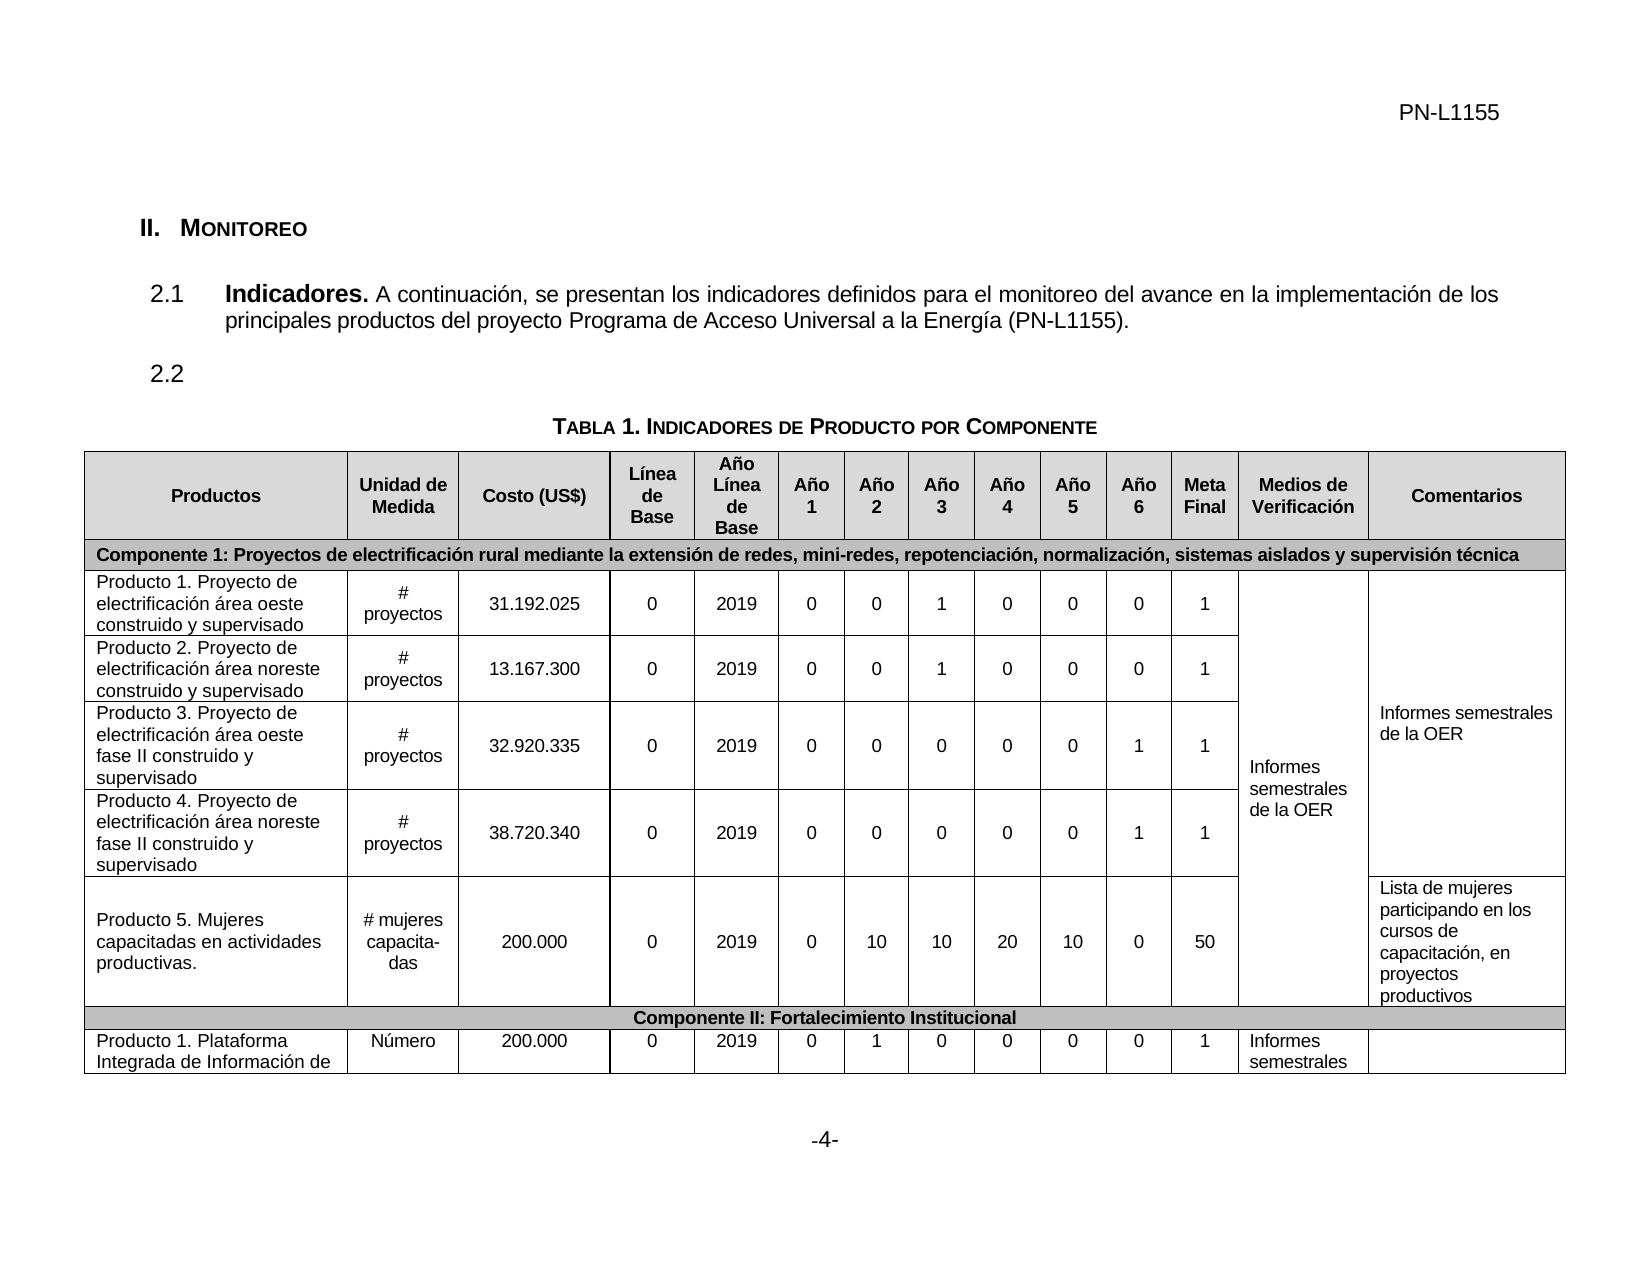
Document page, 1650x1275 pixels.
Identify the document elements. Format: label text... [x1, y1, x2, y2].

table_header Año 4 [975, 452, 1040, 539]
table_cell 1 [1172, 702, 1238, 788]
table_cell 0 [1107, 877, 1171, 1006]
table_cell 0 [975, 790, 1040, 876]
table_cell Número [348, 1030, 458, 1073]
table_cell 10 [1041, 877, 1106, 1006]
table_cell 0 [611, 571, 694, 635]
table_cell 2019 [695, 877, 778, 1006]
list Indicadores. A continuación, se presentan los indicadores definidos para el monitoreo del avance en la implementación de los principales productos del proyecto Programa de Acceso Universal a la Energía (PN-L1155). [150, 279, 1500, 334]
table_cell 0 [1107, 571, 1171, 635]
table_cell Lista de mujeres participando en los cursos de capacitación, en proyectos productivos [1369, 877, 1565, 1006]
table_cell 0 [975, 702, 1040, 788]
table_cell 0 [779, 790, 844, 876]
subtitle Monitoreo [150, 212, 1500, 241]
table_cell 0 [779, 702, 844, 788]
table_cell 0 [1041, 636, 1106, 701]
table_cell 0 [1107, 636, 1171, 701]
table_cell 10 [909, 877, 974, 1006]
table_header Año 6 [1107, 452, 1171, 539]
table_cell 1 [909, 636, 974, 701]
table_cell Componente 1: Proyectos de electrificación rural mediante la extensión de redes, mini-redes, repotenciación, normalización, sistemas aislados y supervisión técnica [85, 540, 1565, 570]
table_cell # proyectos [348, 636, 458, 701]
table_header Año 3 [909, 452, 974, 539]
table_cell 0 [611, 702, 694, 788]
table_cell # mujeres capacita-das [348, 877, 458, 1006]
table_header Productos [85, 452, 347, 539]
table_cell 0 [845, 636, 908, 701]
table_header Año Línea de Base [695, 452, 778, 539]
table_cell # proyectos [348, 571, 458, 635]
table_cell 0 [1107, 1030, 1171, 1073]
table_header Año 1 [779, 452, 844, 539]
table_cell Componente II: Fortalecimiento Institucional [85, 1007, 1565, 1029]
table_cell 2019 [695, 702, 778, 788]
table_cell 2019 [695, 636, 778, 701]
table_cell Producto 3. Proyecto de electrificación área oeste fase II construido y supervisado [85, 702, 347, 788]
table_cell 0 [1041, 1030, 1106, 1073]
table_cell 50 [1172, 877, 1238, 1006]
table_cell 0 [779, 571, 844, 635]
table_cell 0 [909, 790, 974, 876]
table_cell Informes semestrales de la OER [1239, 571, 1368, 1006]
table_header Unidad de Medida [348, 452, 458, 539]
title Tabla 1. Indicadores de Producto por Componente [150, 413, 1500, 439]
table_header Línea de Base [611, 452, 694, 539]
table_cell [1369, 1030, 1565, 1073]
table_cell 0 [611, 877, 694, 1006]
table_cell 0 [1041, 790, 1106, 876]
table_cell Informes semestrales de la OER [1369, 571, 1565, 876]
table_cell # proyectos [348, 790, 458, 876]
table_cell 0 [909, 702, 974, 788]
table_cell 0 [779, 636, 844, 701]
table_cell 38.720.340 [459, 790, 609, 876]
table_cell 0 [845, 702, 908, 788]
table_cell 2019 [695, 1030, 778, 1073]
table_cell 1 [845, 1030, 908, 1073]
table_cell 0 [975, 571, 1040, 635]
table_cell 0 [779, 1030, 844, 1073]
table_cell Producto 1. Proyecto de electrificación área oeste construido y supervisado [85, 571, 347, 635]
table_cell 32.920.335 [459, 702, 609, 788]
table_cell 200.000 [459, 877, 609, 1006]
table_cell 0 [611, 636, 694, 701]
table_cell 200.000 [459, 1030, 609, 1073]
table_cell 0 [975, 636, 1040, 701]
table_cell 2019 [695, 790, 778, 876]
table_cell 1 [1172, 790, 1238, 876]
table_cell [85, 1030, 347, 1073]
table_cell 1 [1107, 790, 1171, 876]
table_cell 31.192.025 [459, 571, 609, 635]
table_cell 2019 [695, 571, 778, 635]
table_header Meta Final [1172, 452, 1238, 539]
table_header Año 5 [1041, 452, 1106, 539]
table_cell 0 [1041, 702, 1106, 788]
table_cell 10 [845, 877, 908, 1006]
table_cell 0 [975, 1030, 1040, 1073]
table_cell 0 [1041, 571, 1106, 635]
table_cell Producto 4. Proyecto de electrificación área noreste fase II construido y supervisado [85, 790, 347, 876]
table_header Costo (US$) [459, 452, 609, 539]
table_cell 1 [1172, 1030, 1238, 1073]
table_header Año 2 [845, 452, 908, 539]
table_cell 1 [1172, 636, 1238, 701]
table_cell # proyectos [348, 702, 458, 788]
table_cell 0 [909, 1030, 974, 1073]
table_header Medios de Verificación [1239, 452, 1368, 539]
table_cell 0 [611, 1030, 694, 1073]
table_cell 0 [845, 571, 908, 635]
table_header Comentarios [1369, 452, 1565, 539]
table_cell Producto 2. Proyecto de electrificación área noreste construido y supervisado [85, 636, 347, 701]
table_cell 1 [909, 571, 974, 635]
table_cell 0 [779, 877, 844, 1006]
table_cell 0 [845, 790, 908, 876]
table_cell 13.167.300 [459, 636, 609, 701]
table_cell 1 [1107, 702, 1171, 788]
table_cell 1 [1172, 571, 1238, 635]
table_cell 0 [611, 790, 694, 876]
table_cell Informes semestrales de la OER [1239, 1030, 1368, 1073]
table_cell Producto 5. Mujeres capacitadas en actividades productivas. [85, 877, 347, 1006]
table_cell 20 [975, 877, 1040, 1006]
